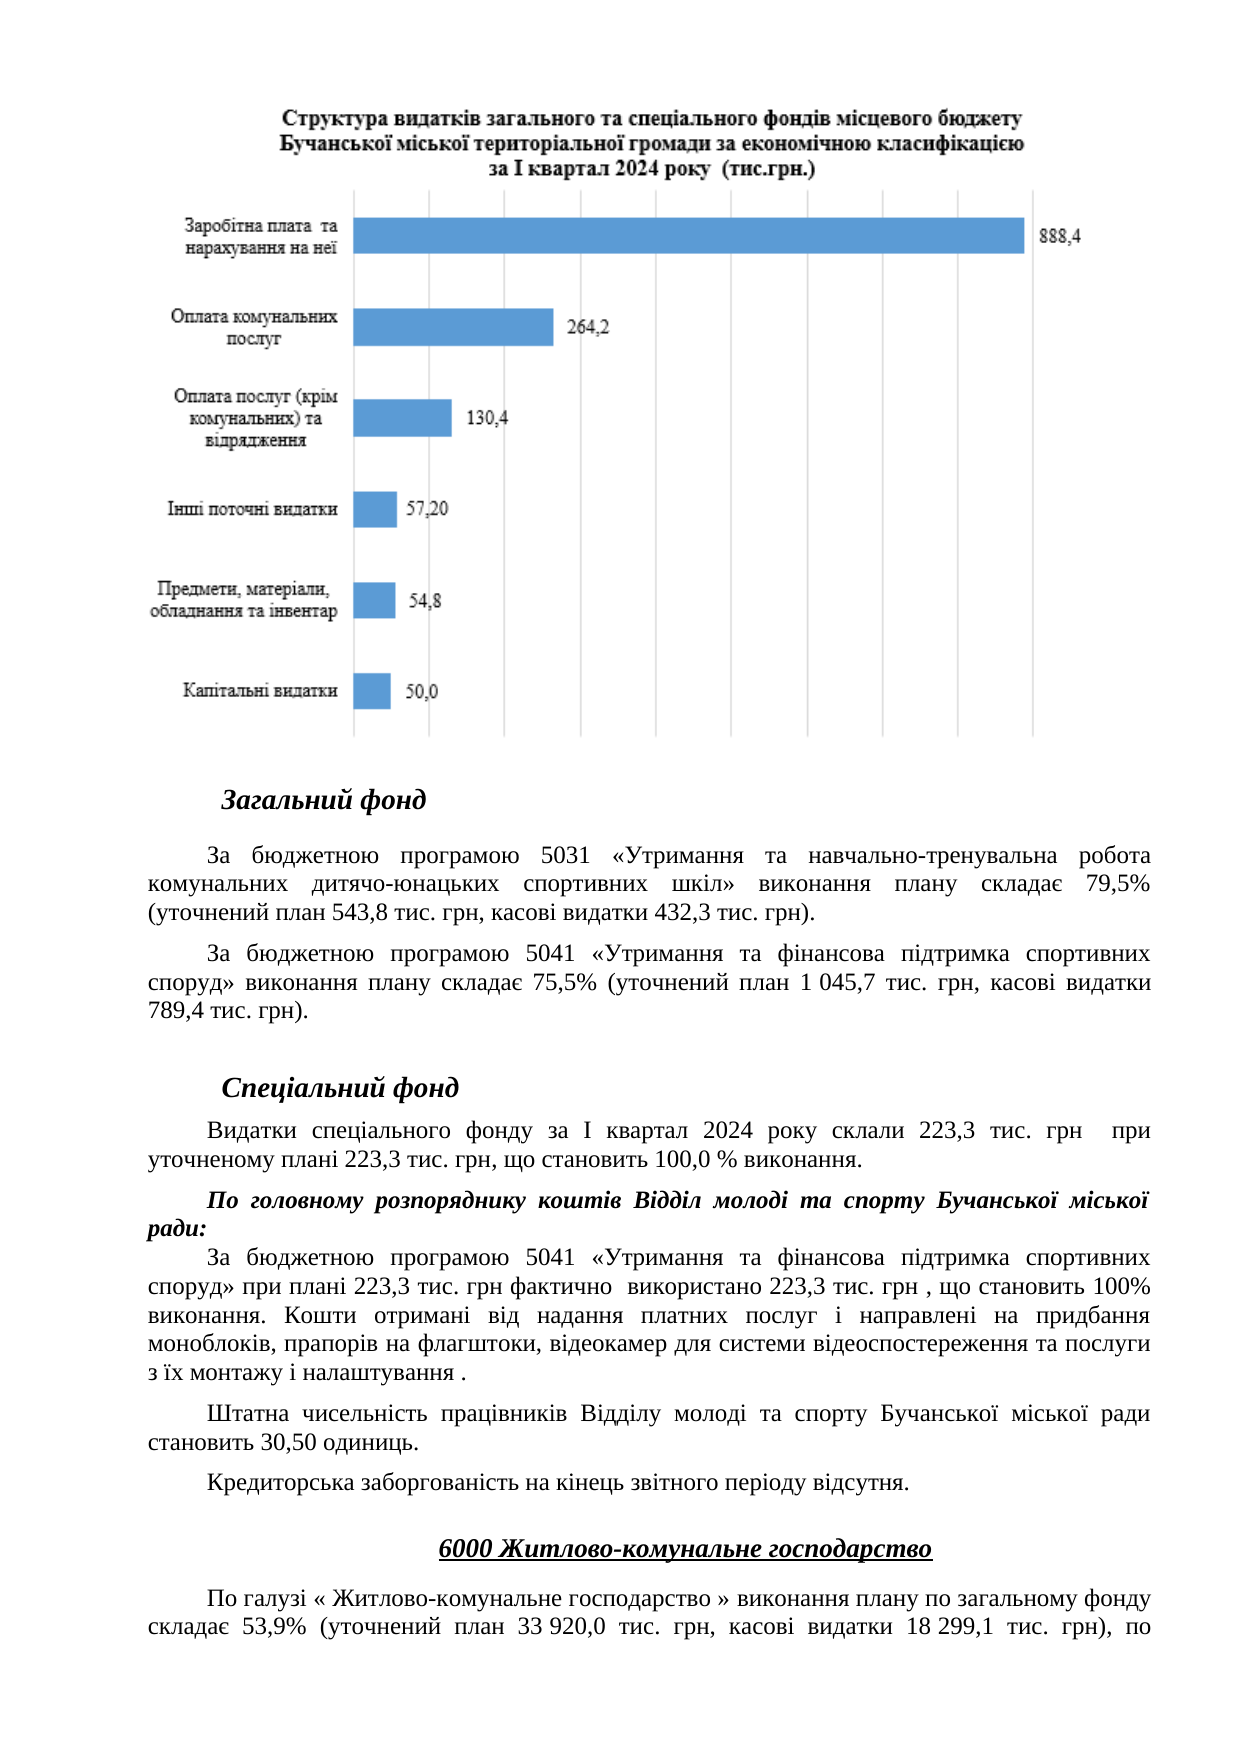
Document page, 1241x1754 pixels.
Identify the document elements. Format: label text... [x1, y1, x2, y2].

text Загальний фонд [148, 782, 1152, 816]
text Штатна чисельність працівників Відділу молоді та спорту Бучанської міської ради становить 30,50 одиниць. [148, 1398, 1152, 1456]
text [148, 1583, 1152, 1640]
text За бюджетною програмою 5041 «Утримання та фінансова підтримка спортивних споруд» виконання плану складає 75,5% (уточнений план 1 045,7 тис. грн, касові видатки 789,4 тис. грн). [148, 938, 1152, 1024]
text За бюджетною програмою 5041 «Утримання та фінансова підтримка спортивних споруд» при плані 223,3 тис. грн фактично використано 223,3 тис. грн , що становить 100% виконання. Кошти отримані від надання платних послуг і направлені на придбання моноблоків, прапорів на флагштоки, відеокамер для системи відеоспостереження та послуги з їх монтажу і налаштування . [148, 1242, 1152, 1386]
text 6000 Житлово-комунальне господарство [148, 1532, 1152, 1563]
picture [147, 88, 1095, 747]
text По головному розпоряднику коштів Відділ молоді та спорту Бучанської міської ради: [148, 1185, 1152, 1242]
text Спеціальний фонд [148, 1070, 1152, 1103]
text Кредиторська заборгованість на кінець звітного періоду відсутня. [148, 1467, 1152, 1496]
text За бюджетною програмою 5031 «Утримання та навчально-тренувальна робота комунальних дитячо-юнацьких спортивних шкіл» виконання плану складає 79,5% (уточнений план 543,8 тис. грн, касові видатки 432,3 тис. грн). [148, 840, 1152, 926]
text Видатки спеціального фонду за І квартал 2024 року склали 223,3 тис. грн при уточненому плані 223,3 тис. грн, що становить 100,0 % виконання. [148, 1115, 1152, 1173]
